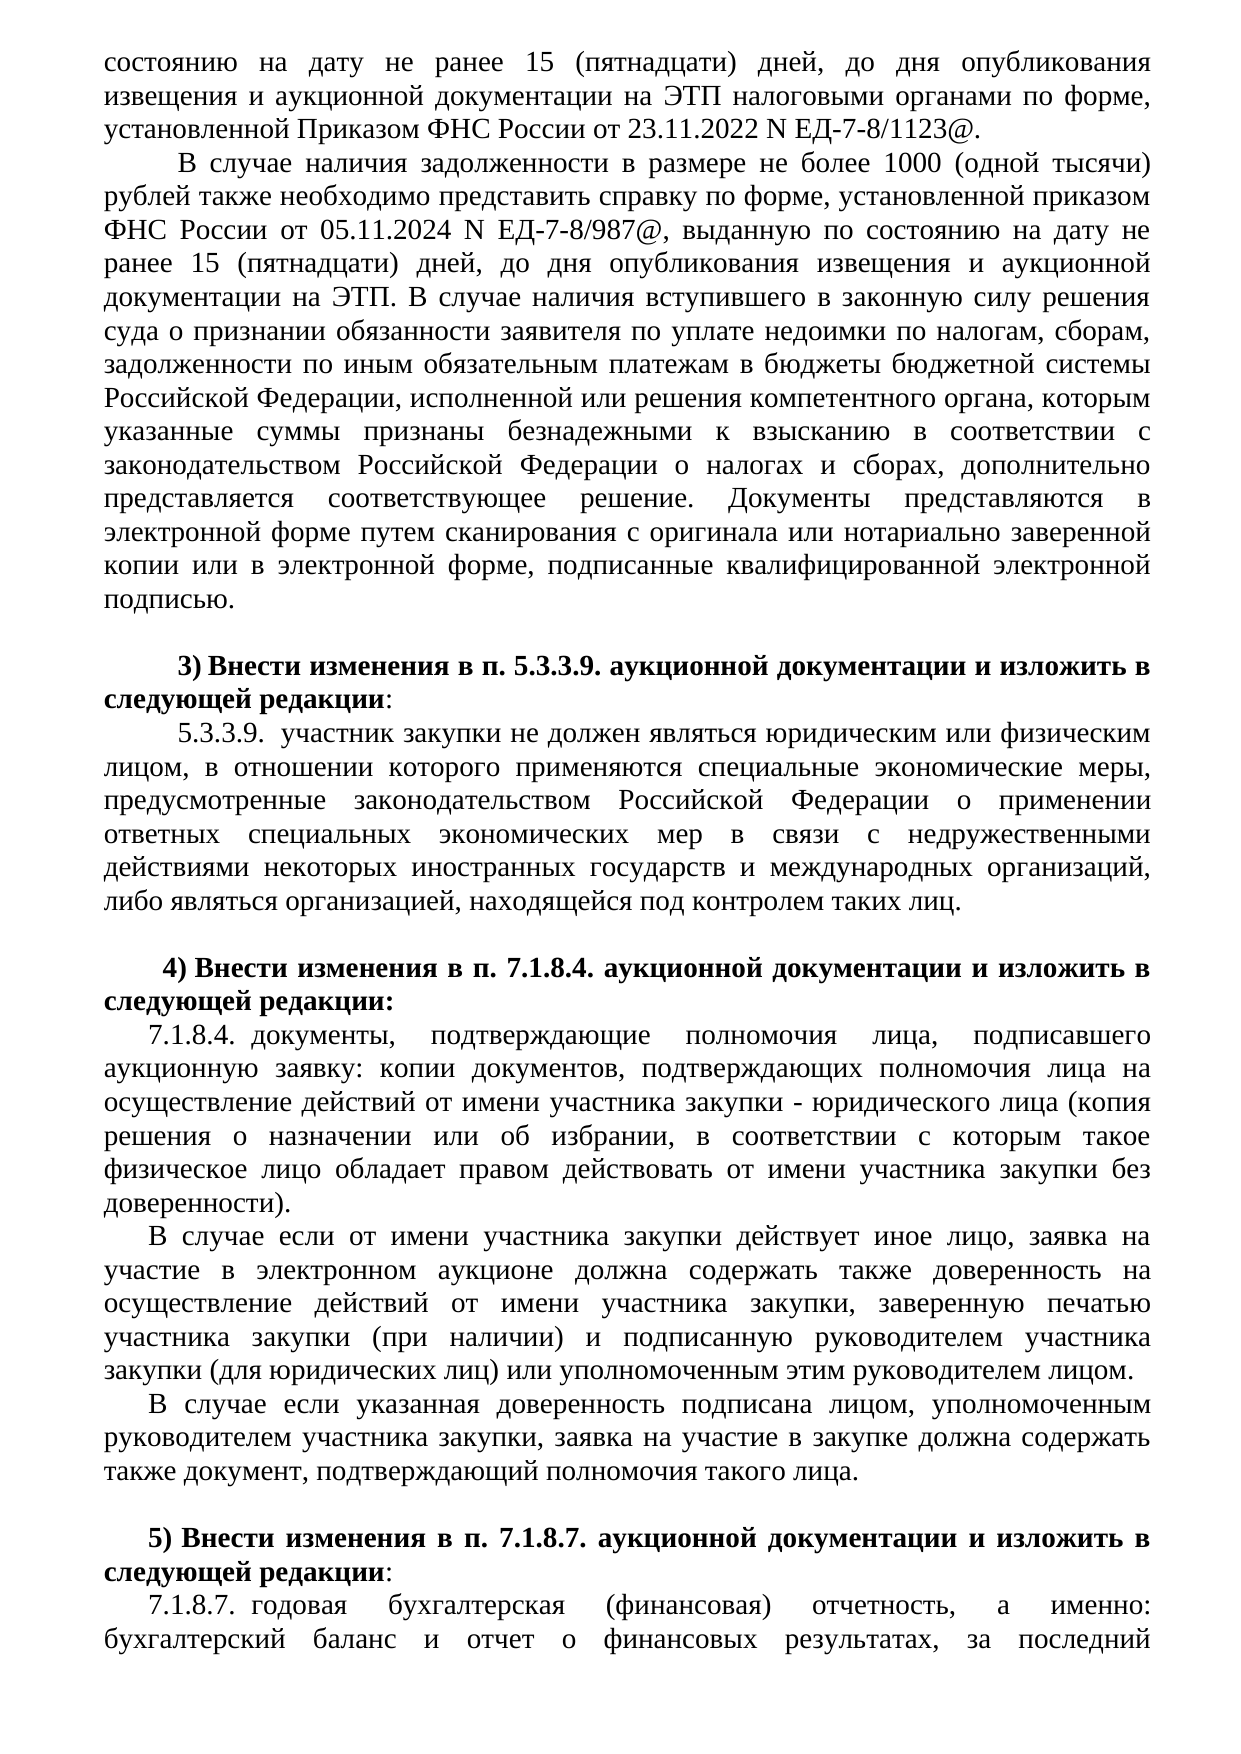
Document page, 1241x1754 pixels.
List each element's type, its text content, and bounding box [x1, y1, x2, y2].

text 7.1.8.4. документы, подтверждающие полномочия лица, подписавшего аукционную заявку: копии документов, подтверждающих полномочия лица на осуществление действий от имени участника закупки - юридического лица (копия решения о назначении или об избрании, в соответствии с которым такое физическое лицо обладает правом действовать от имени участника закупки без доверенности). [103, 1017, 1152, 1218]
text 5) Внести изменения в п. 7.1.8.7. аукционной документации и изложить в следующей редакции: [103, 1520, 1152, 1587]
text В случае если от имени участника закупки действует иное лицо, заявка на участие в электронном аукционе должна содержать также доверенность на осуществление действий от имени участника закупки, заверенную печатью участника закупки (при наличии) и подписанную руководителем участника закупки (для юридических лиц) или уполномоченным этим руководителем лицом. [103, 1218, 1152, 1386]
text 5.3.3.9. участник закупки не должен являться юридическим или физическим лицом, в отношении которого применяются специальные экономические меры, предусмотренные законодательством Российской Федерации о применении ответных специальных экономических мер в связи с недружественными действиями некоторых иностранных государств и международных организаций, либо являться организацией, находящейся под контролем таких лиц. [103, 715, 1152, 916]
text В случае наличия задолженности в размере не более 1000 (одной тысячи) рублей также необходимо представить справку по форме, установленной приказом ФНС России от 05.11.2024 N ЕД-7-8/987@, выданную по состоянию на дату не ранее 15 (пятнадцати) дней, до дня опубликования извещения и аукционной документации на ЭТП. В случае наличия вступившего в законную силу решения суда о признании обязанности заявителя по уплате недоимки по налогам, сборам, задолженности по иным обязательным платежам в бюджеты бюджетной системы Российской Федерации, исполненной или решения компетентного органа, которым указанные суммы признаны безнадежными к взысканию в соответствии с законодательством Российской Федерации о налогах и сборах, дополнительно представляется соответствующее решение. Документы представляются в электронной форме путем сканирования с оригинала или нотариально заверенной копии или в электронной форме, подписанные квалифицированной электронной подписью. [103, 145, 1152, 614]
text 4) Внести изменения в п. 7.1.8.4. аукционной документации и изложить в следующей редакции: [103, 950, 1152, 1017]
text В случае если указанная доверенность подписана лицом, уполномоченным руководителем участника закупки, заявка на участие в закупке должна содержать также документ, подтверждающий полномочия такого лица. [103, 1386, 1152, 1487]
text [103, 44, 1152, 145]
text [103, 1587, 1152, 1654]
text 3) Внести изменения в п. 5.3.3.9. аукционной документации и изложить в следующей редакции: [103, 648, 1152, 715]
